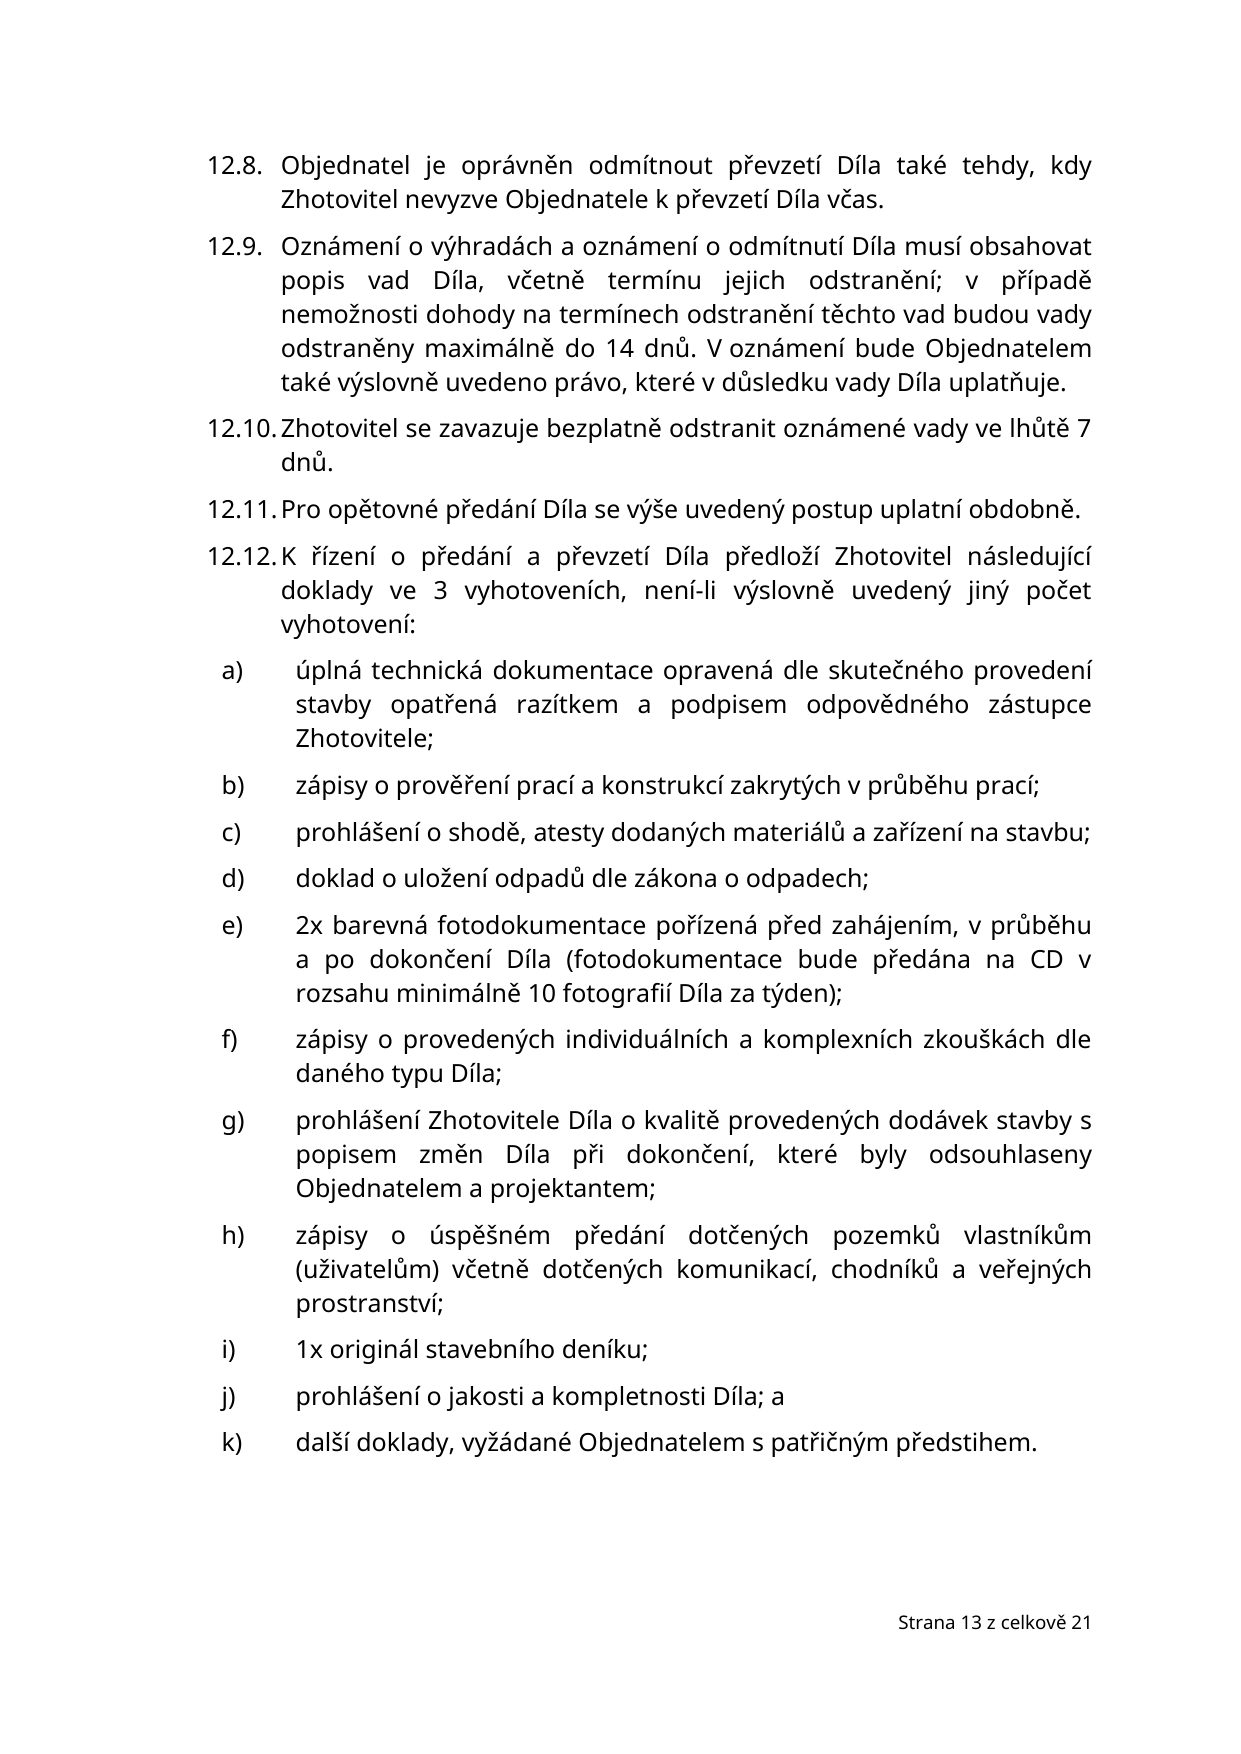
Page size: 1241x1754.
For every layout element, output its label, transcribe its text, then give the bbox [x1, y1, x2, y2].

text úplná technická dokumentace opravená dle skutečného provedení stavby opatřená razítkem a podpisem odpovědného zástupce Zhotovitele; [221, 653, 1093, 755]
text Pro opětovné předání Díla se výše uvedený postup uplatní obdobně. [207, 492, 1093, 526]
text zápisy o prověření prací a konstrukcí zakrytých v průběhu prací; [221, 768, 1093, 802]
text zápisy o úspěšném předání dotčených pozemků vlastníkům (uživatelům) včetně dotčených komunikací, chodníků a veřejných prostranství; [221, 1217, 1093, 1319]
text 2x barevná fotodokumentace pořízená před zahájením, v průběhu a po dokončení Díla (fotodokumentace bude předána na CD v rozsahu minimálně 10 fotografií Díla za týden); [221, 907, 1093, 1009]
text Oznámení o výhradách a oznámení o odmítnutí Díla musí obsahovat popis vad Díla, včetně termínu jejich odstranění; v případě nemožnosti dohody na termínech odstranění těchto vad budou vady odstraněny maximálně do 14 dnů. V oznámení bude Objednatelem také výslovně uvedeno právo, které v důsledku vady Díla uplatňuje. [207, 228, 1093, 398]
text prohlášení Zhotovitele Díla o kvalitě provedených dodávek stavby s popisem změn Díla při dokončení, které byly odsouhlaseny Objednatelem a projektantem; [221, 1103, 1093, 1205]
text Zhotovitel se zavazuje bezplatně odstranit oznámené vady ve lhůtě 7 dnů. [207, 411, 1093, 479]
text další doklady, vyžádané Objednatelem s patřičným předstihem. [221, 1425, 1093, 1459]
text K řízení o předání a převzetí Díla předloží Zhotovitel následující doklady ve 3 vyhotoveních, není-li výslovně uvedený jiný počet vyhotovení: [207, 538, 1093, 640]
text prohlášení o jakosti a kompletnosti Díla; a [221, 1378, 1093, 1413]
text 1x originál stavebního deníku; [221, 1332, 1093, 1366]
text zápisy o provedených individuálních a komplexních zkouškách dle daného typu Díla; [221, 1022, 1093, 1090]
text doklad o uložení odpadů dle zákona o odpadech; [221, 861, 1093, 895]
text prohlášení o shodě, atesty dodaných materiálů a zařízení na stavbu; [221, 814, 1093, 848]
text Objednatel je oprávněn odmítnout převzetí Díla také tehdy, kdy Zhotovitel nevyzve Objednatele k převzetí Díla včas. [207, 148, 1093, 216]
